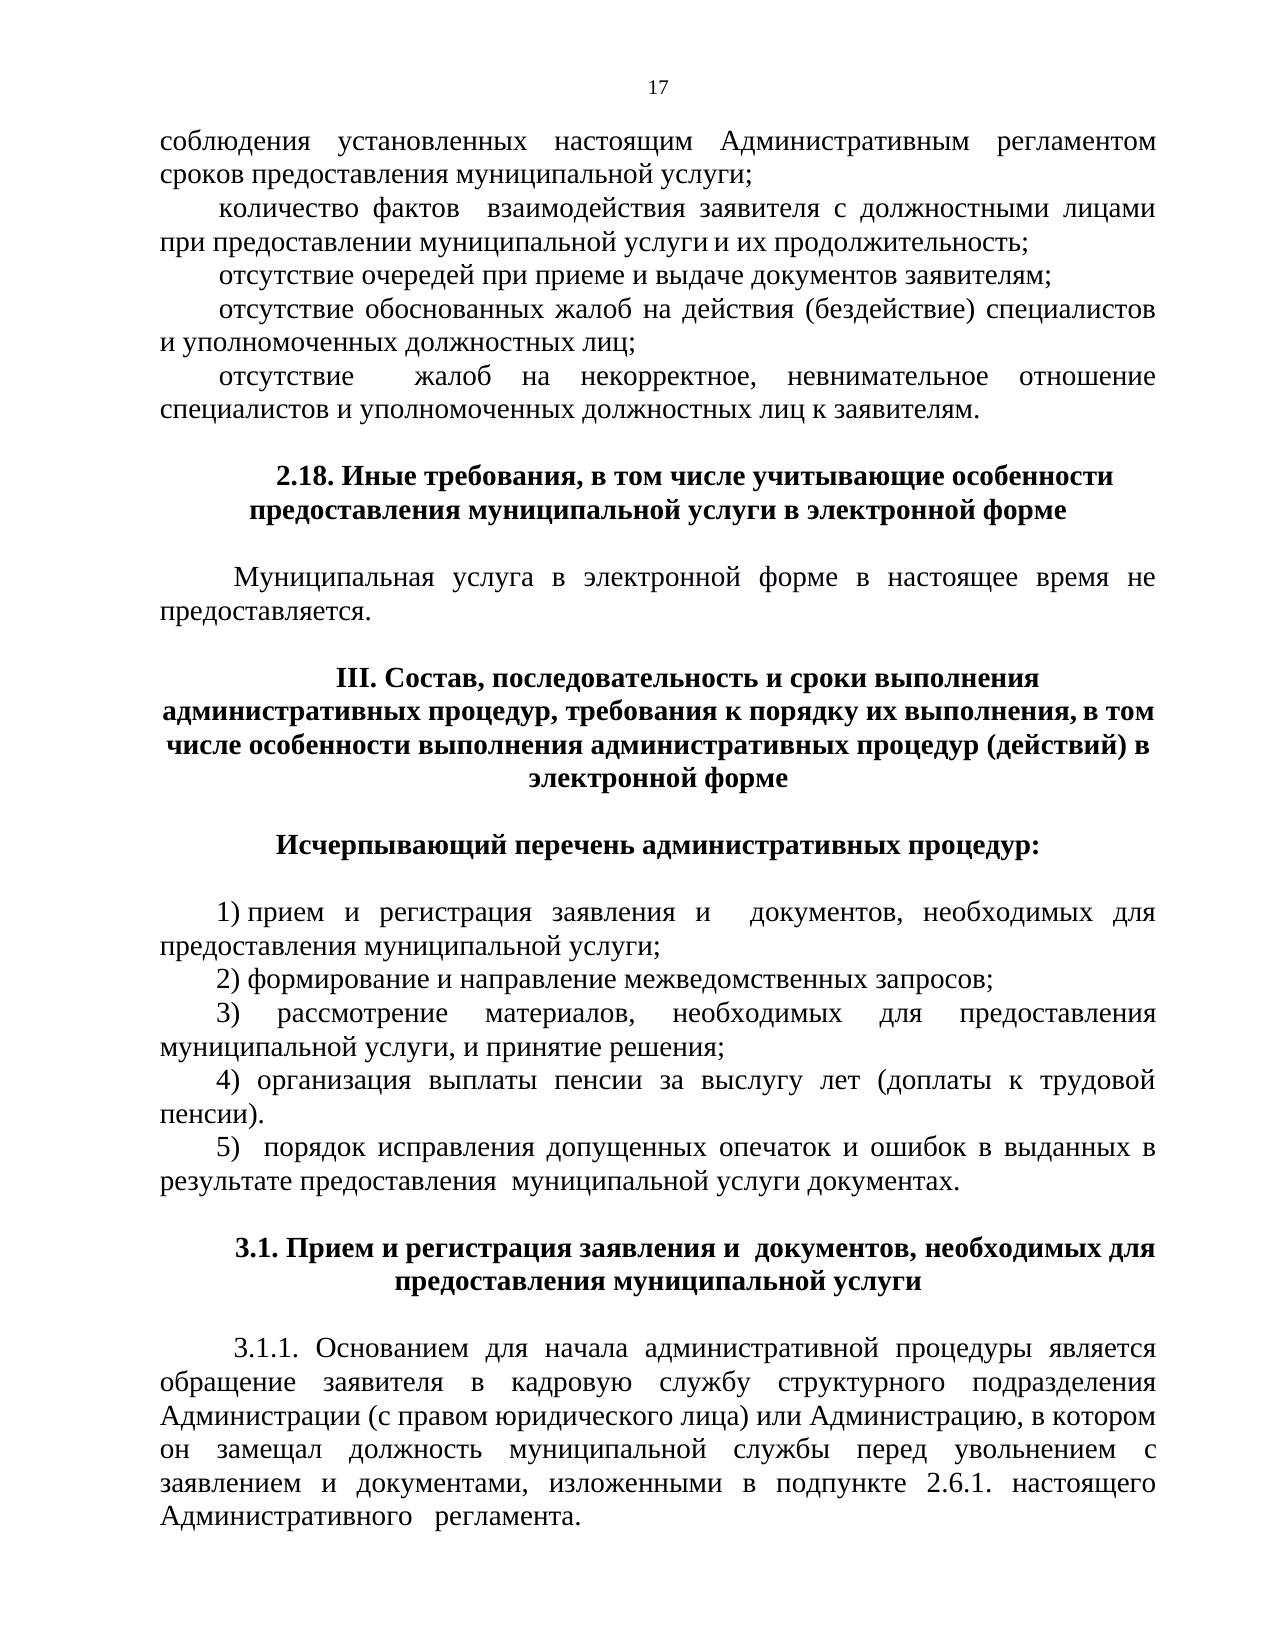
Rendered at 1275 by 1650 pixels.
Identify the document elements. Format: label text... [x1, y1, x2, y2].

text 4) организация выплаты пенсии за выслугу лет (доплаты к трудовой пенсии). [159, 1062, 1157, 1129]
text количество фактов взаимодействия заявителя с должностными лицами при предоставлении муниципальной услуги и их продолжительность; [159, 190, 1157, 257]
text отсутствие обоснованных жалоб на действия (бездействие) специалистов и уполномоченных должностных лиц; [159, 291, 1157, 358]
text отсутствие очередей при приеме и выдаче документов заявителям; [159, 257, 1157, 291]
text 2) формирование и направление межведомственных запросов; [159, 962, 1157, 995]
text III. Состав, последовательность и сроки выполнения административных процедур, требования к порядку их выполнения, в том числе особенности выполнения административных процедур (действий) в электронной форме [159, 660, 1157, 794]
text Исчерпывающий перечень административных процедур: [159, 827, 1157, 861]
text 3.1. Прием и регистрация заявления и документов, необходимых для предоставления муниципальной услуги [159, 1230, 1157, 1297]
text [159, 123, 1157, 190]
text 1) прием и регистрация заявления и документов, необходимых для предоставления муниципальной услуги; [159, 894, 1157, 962]
text 3.1.1. Основанием для начала административной процедуры является обращение заявителя в кадровую службу структурного подразделения Администрации (с правом юридического лица) или Администрацию, в котором он замещал должность муниципальной службы перед увольнением с заявлением и документами, изложенными в подпункте 2.6.1. настоящего Административного регламента. [159, 1331, 1157, 1532]
text Муниципальная услуга в электронной форме в настоящее время не предоставляется. [159, 559, 1157, 626]
text 2.18. Иные требования, в том числе учитывающие особенности предоставления муниципальной услуги в электронной форме [159, 458, 1157, 526]
text 5) порядок исправления допущенных опечаток и ошибок в выданных в результате предоставления муниципальной услуги документах. [159, 1129, 1157, 1196]
text отсутствие жалоб на некорректное, невнимательное отношение специалистов и уполномоченных должностных лиц к заявителям. [159, 358, 1157, 425]
text 3) рассмотрение материалов, необходимых для предоставления муниципальной услуги, и принятие решения; [159, 995, 1157, 1062]
